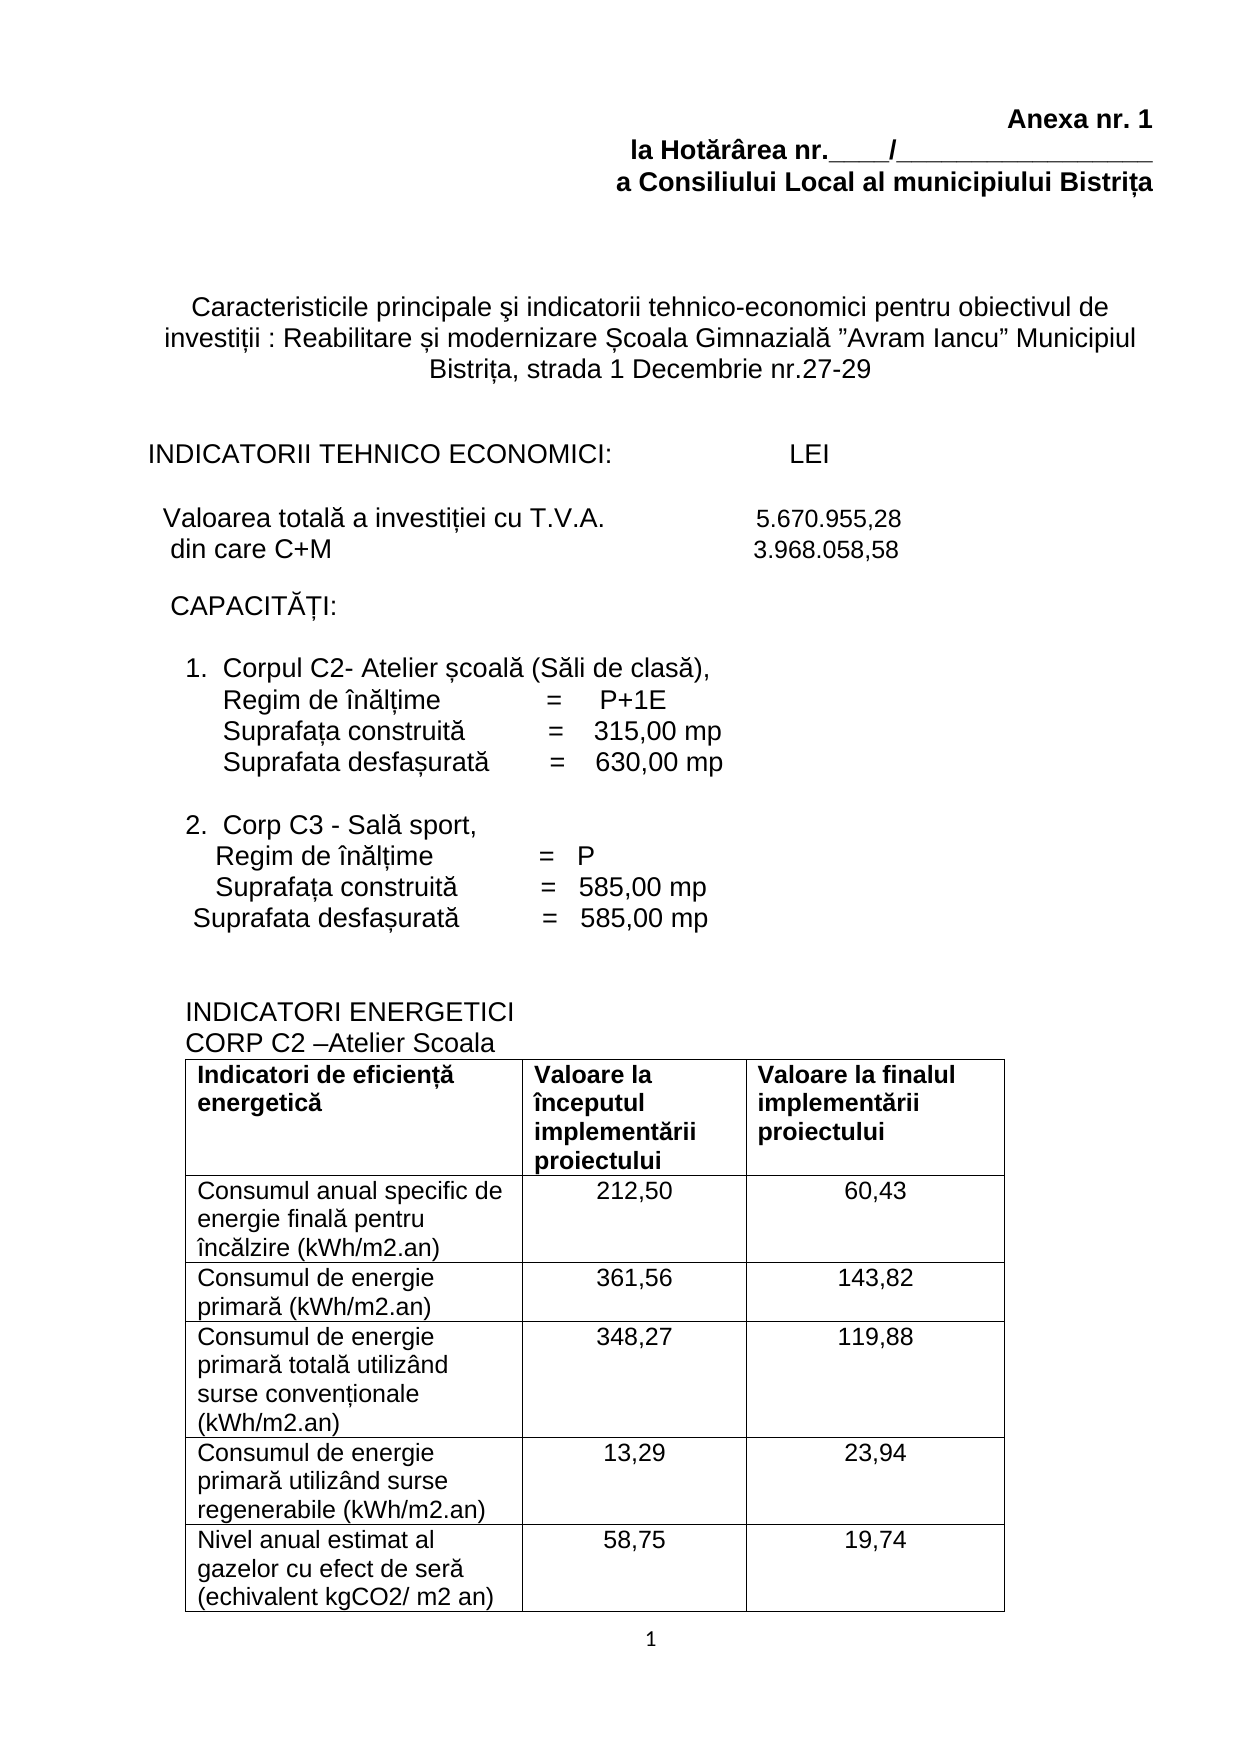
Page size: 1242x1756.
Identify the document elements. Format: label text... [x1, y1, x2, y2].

table_cell 143,82 [747, 1263, 1004, 1321]
text la Hotărârea nr.____/_________________ [380, 134, 1153, 166]
table_cell Consumul de energie primară totală utilizând surse convenționale (kWh/m2.an) [186, 1322, 522, 1437]
table_cell 19,74 [747, 1525, 1004, 1611]
table_cell 361,56 [523, 1263, 746, 1321]
table_cell 348,27 [523, 1322, 746, 1437]
text Suprafața construită = 315,00 mp [185, 715, 1153, 746]
table_header Valoare la începutul implementării proiectului [523, 1060, 746, 1175]
text Anexa nr. 1 [380, 103, 1153, 134]
table_header Valoare la finalul implementării proiectului [747, 1060, 1004, 1175]
text Caracteristicile principale şi indicatorii tehnico-economici pentru obiectivul de investiții : Reabilitare și modernizare Școala Gimnazială ”Avram Iancu” Municipiul Bistrița, strada 1 Decembrie nr.27-29 [148, 291, 1153, 384]
text Valoarea totală a investiției cu T.V.A. 5.670.955,28 [163, 502, 1241, 533]
table_cell 212,50 [523, 1176, 746, 1262]
text INDICATORII TEHNICO ECONOMICI: LEI [148, 442, 1153, 468]
table_cell 23,94 [747, 1438, 1004, 1524]
table_cell Consumul de energie primară (kWh/m2.an) [186, 1263, 522, 1321]
list Regim de înălțime = P+1E [223, 684, 1070, 715]
table_cell 60,43 [747, 1176, 1004, 1262]
text CAPACITĂȚI: [170, 594, 852, 621]
text INDICATORI ENERGETICI [185, 996, 965, 1027]
table_cell Consumul de energie primară utilizând surse regenerabile (kWh/m2.an) [186, 1438, 522, 1524]
list Corp C3 - Sală sport, [185, 809, 1153, 840]
text CORP C2 –Atelier Scoala [185, 1027, 965, 1059]
text a Consiliului Local al municipiului Bistrița [148, 166, 1153, 197]
table_header Indicatori de eficiență energetică [186, 1060, 522, 1175]
table_cell 58,75 [523, 1525, 746, 1611]
table_cell Nivel anual estimat al gazelor cu efect de seră (echivalent kgCO2/ m2 an) [186, 1525, 522, 1611]
table_cell 119,88 [747, 1322, 1004, 1437]
text Suprafața construită = 585,00 mp [185, 871, 965, 902]
list Corpul C2- Atelier școală (Săli de clasă), [185, 652, 1070, 684]
text Regim de înălțime = P [185, 840, 1070, 871]
text din care C+M 3.968.058,58 [163, 533, 1241, 564]
text Suprafata desfașurată = 630,00 mp [185, 746, 1153, 777]
table_cell 13,29 [523, 1438, 746, 1524]
table_cell Consumul anual specific de energie finală pentru încălzire (kWh/m2.an) [186, 1176, 522, 1262]
text Suprafata desfașurată = 585,00 mp [185, 902, 965, 934]
